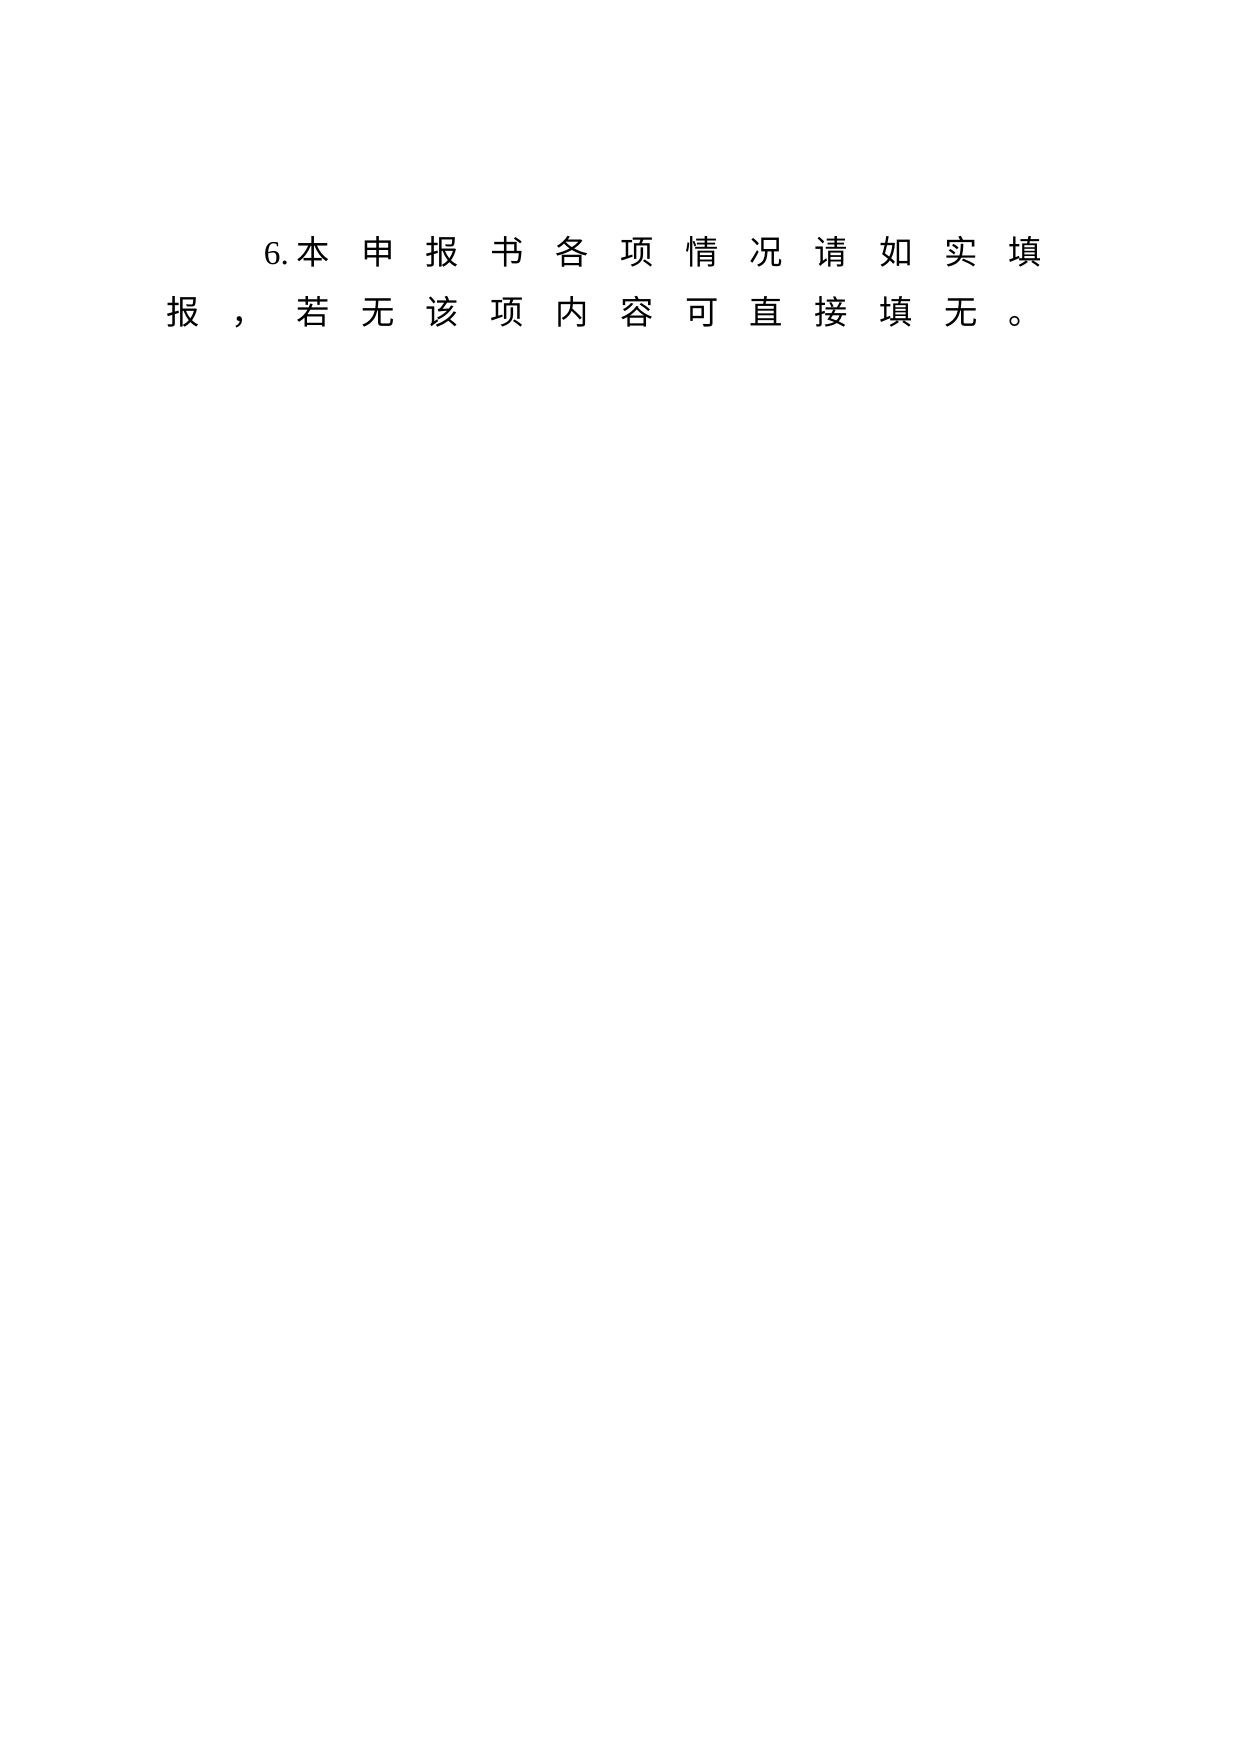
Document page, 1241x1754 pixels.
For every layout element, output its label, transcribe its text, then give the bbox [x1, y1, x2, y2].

list 本申报书各项情况请如实填报，若无该项内容可直接填无。 [167, 219, 1074, 340]
